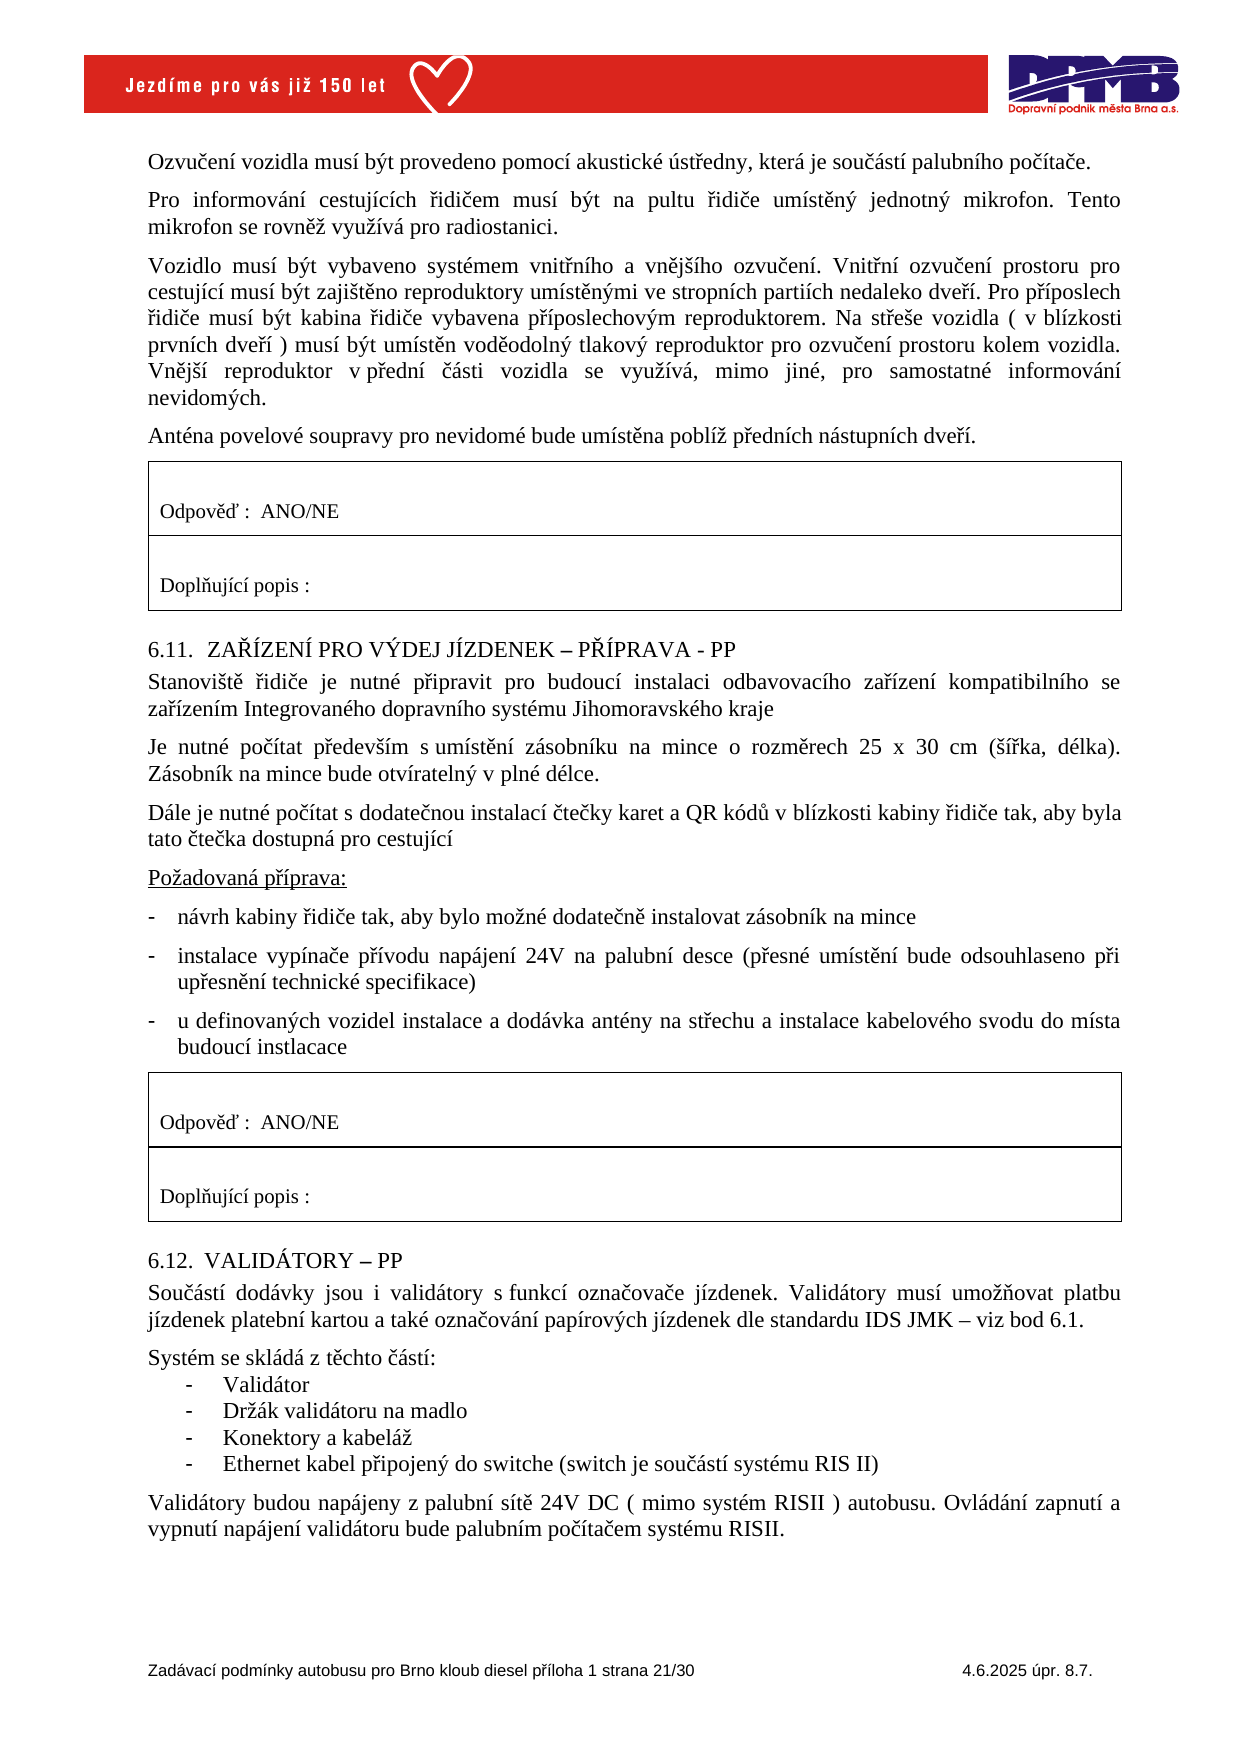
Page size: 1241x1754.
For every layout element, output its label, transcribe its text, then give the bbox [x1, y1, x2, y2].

text Dále je nutné počítat s dodatečnou instalací čtečky karet a QR kódů v blízkosti kabiny řidiče tak, aby byla tato čtečka dostupná pro cestující [148, 799, 1122, 851]
text Pro informování cestujících řidičem musí být na pultu řidiče umístěný jednotný mikrofon. Tento mikrofon se rovněž využívá pro radiostanici. [148, 187, 1122, 239]
list Držák validátoru na madlo [185, 1397, 1122, 1424]
list návrh kabiny řidiče tak, aby bylo možné dodatečně instalovat zásobník na mince [148, 903, 1122, 929]
list Ethernet kabel připojený do switche (switch je součástí systému RIS II) [185, 1450, 1122, 1477]
list u definovaných vozidel instalace a dodávka antény na střechu a instalace kabelového svodu do místa budoucí instlacace [148, 1007, 1122, 1060]
text Vozidlo musí být vybaveno systémem vnitřního a vnějšího ozvučení. Vnitřní ozvučení prostoru pro cestující musí být zajištěno reproduktory umístěnými ve stropních partiích nedaleko dveří. Pro příposlech řidiče musí být kabina řidiče vybavena příposlechovým reproduktorem. Na střeše vozidla ( v blízkosti prvních dveří ) musí být umístěn voděodolný tlakový reproduktor pro ozvučení prostoru kolem vozidla. Vnější reproduktor v přední části vozidla se využívá, mimo jiné, pro samostatné informování nevidomých. [148, 252, 1122, 410]
text Anténa povelové soupravy pro nevidomé bude umístěna poblíž předních nástupních dveří. [148, 422, 1122, 449]
text Je nutné počítat především s umístění zásobníku na mince o rozměrech 25 x 30 cm (šířka, délka). Zásobník na mince bude otvíratelný v plné délce. [148, 733, 1122, 786]
list instalace vypínače přívodu napájení 24V na palubní desce (přesné umístění bude odsouhlaseno při upřesnění technické specifikace) [148, 942, 1122, 994]
list Konektory a kabeláž [185, 1424, 1122, 1450]
table_cell Doplňující popis : [149, 536, 1121, 609]
text Validátory budou napájeny z palubní sítě 24V DC ( mimo systém RISII ) autobusu. Ovládání zapnutí a vypnutí napájení validátoru bude palubním počítačem systému RISII. [148, 1489, 1122, 1542]
text Součástí dodávky jsou i validátory s funkcí označovače jízdenek. Validátory musí umožňovat platbu jízdenek platební kartou a také označování papírových jízdenek dle standardu IDS JMK – viz bod 6.1. [148, 1279, 1122, 1332]
text Systém se skládá z těchto částí: [148, 1344, 1122, 1371]
list Validátor [185, 1371, 1122, 1397]
subtitle validátory – PP [148, 1247, 1122, 1273]
subtitle ZAŘÍZENÍ PRO VÝDEJ JÍZDENEK – PŘÍPRAVA - PP [148, 636, 1122, 662]
table_cell Doplňující popis : [149, 1148, 1121, 1221]
table_header Odpověď : ANO/NE [149, 462, 1121, 535]
text Ozvučení vozidla musí být provedeno pomocí akustické ústředny, která je součástí palubního počítače. [148, 148, 1122, 174]
table_header Odpověď : ANO/NE [149, 1073, 1121, 1146]
text Stanoviště řidiče je nutné připravit pro budoucí instalaci odbavovacího zařízení kompatibilního se zařízením Integrovaného dopravního systému Jihomoravského kraje [148, 668, 1122, 721]
text Požadovaná příprava: [148, 864, 1122, 890]
